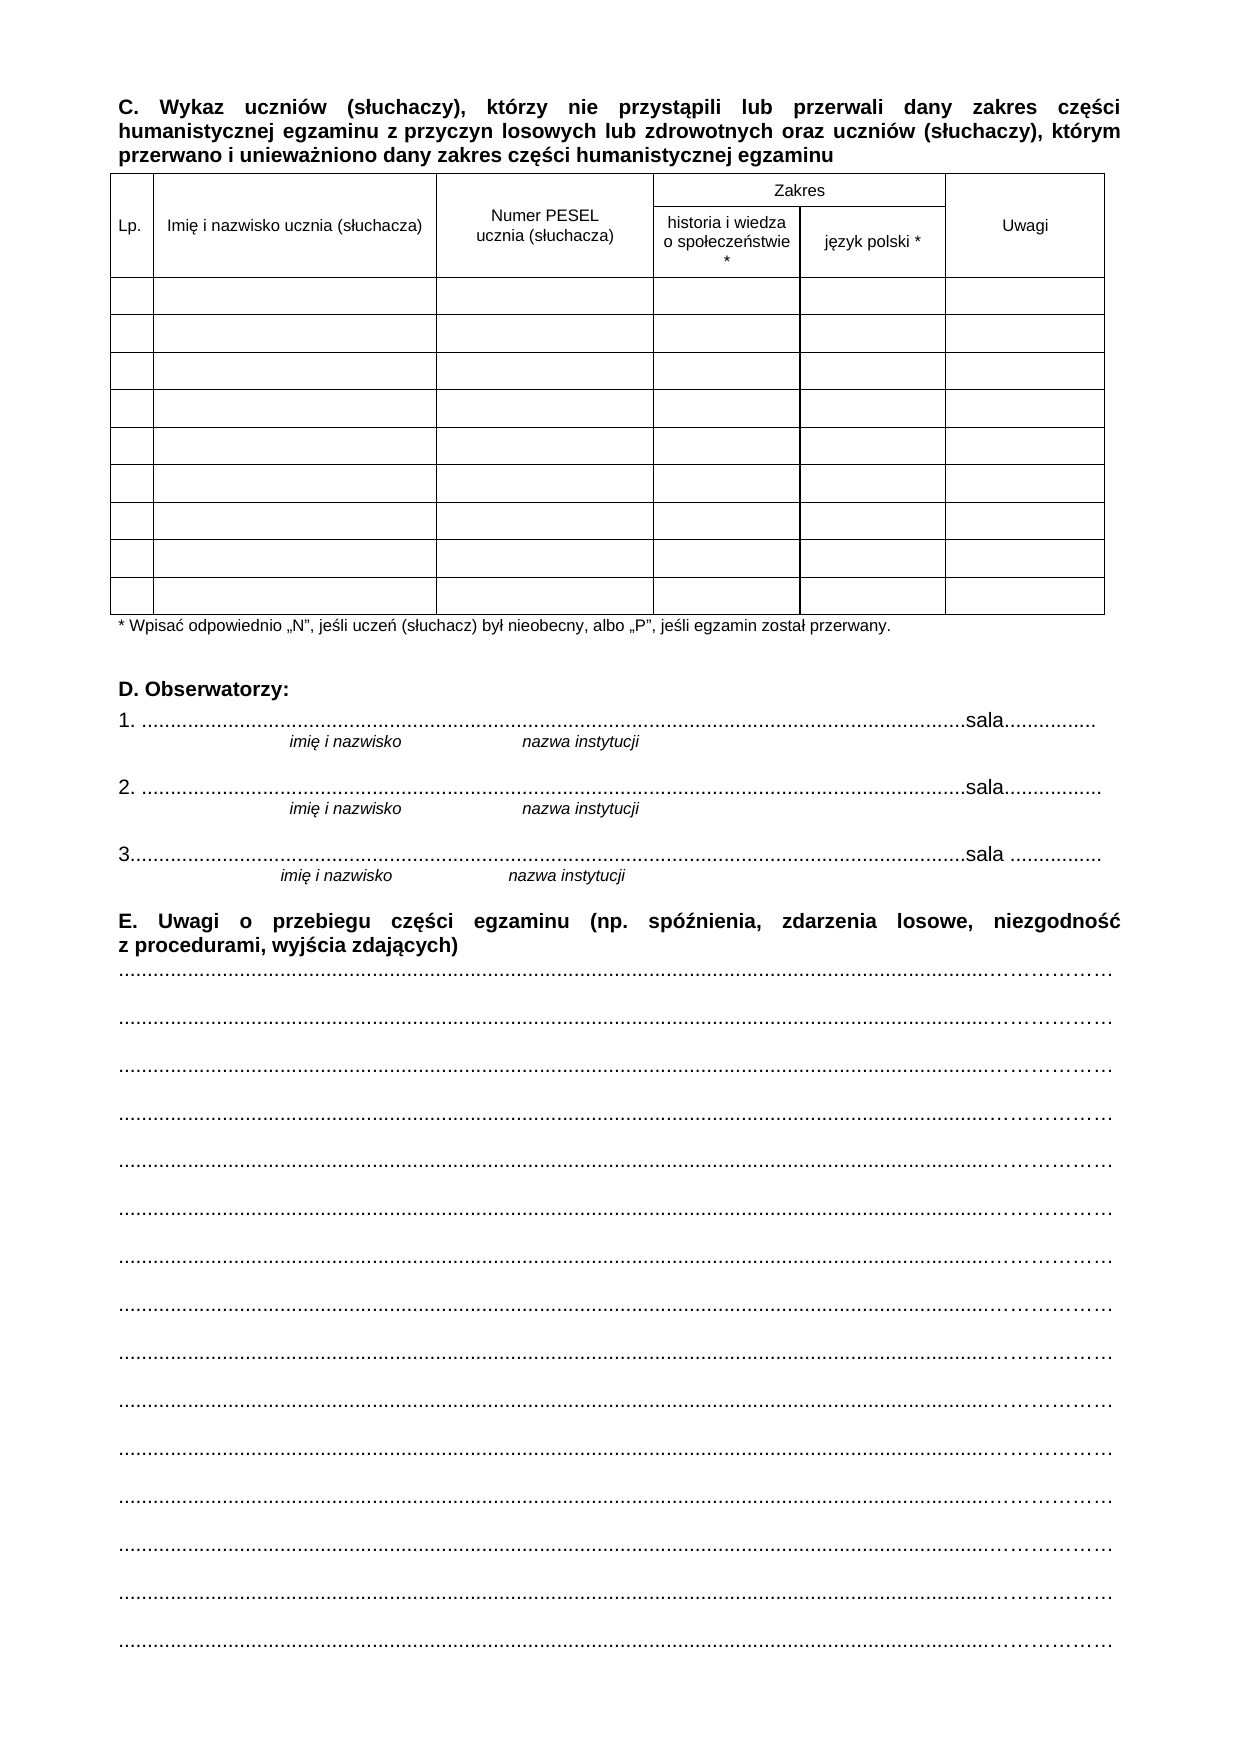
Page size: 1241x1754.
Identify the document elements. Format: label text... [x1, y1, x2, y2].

table_cell [437, 278, 653, 314]
table_cell [801, 578, 945, 614]
table_cell język polski * [801, 207, 945, 277]
table_cell [801, 390, 945, 427]
text .......................................................................................................................................................……………… [118, 1484, 1122, 1508]
table_cell [654, 428, 799, 464]
table_cell [946, 390, 1104, 427]
table_cell [946, 540, 1104, 577]
table_cell [946, 578, 1104, 614]
text * Wpisać odpowiednio „N”, jeśli uczeń (słuchacz) był nieobecny, albo „P”, jeśli egzamin został przerwany. [118, 615, 1122, 634]
table_cell [654, 578, 799, 614]
table_cell [946, 315, 1104, 352]
text .......................................................................................................................................................……………… [118, 1532, 1122, 1556]
table_cell [946, 503, 1104, 539]
table_cell [654, 503, 799, 539]
table_cell [801, 353, 945, 389]
table_cell [437, 578, 653, 614]
table_cell [111, 540, 153, 577]
text .......................................................................................................................................................……………… [118, 1148, 1122, 1172]
table_cell [154, 465, 436, 502]
table_cell [154, 315, 436, 352]
table_cell [654, 278, 799, 314]
table_cell [946, 428, 1104, 464]
table_cell [801, 540, 945, 577]
text .......................................................................................................................................................……………… [118, 1340, 1122, 1364]
table_cell [654, 315, 799, 352]
table_header Uwagi [946, 174, 1104, 277]
table_cell [111, 578, 153, 614]
table_cell [154, 353, 436, 389]
table_cell [154, 503, 436, 539]
text .......................................................................................................................................................……………… [118, 1388, 1122, 1412]
table_cell [654, 353, 799, 389]
table_cell [801, 503, 945, 539]
table_cell [154, 578, 436, 614]
table_cell [111, 353, 153, 389]
table_cell [946, 353, 1104, 389]
table_cell [111, 315, 153, 352]
text imię i nazwisko nazwa instytucji [118, 866, 1122, 885]
table_header Lp. [111, 174, 153, 277]
table_cell [111, 428, 153, 464]
table_cell [437, 428, 653, 464]
table_cell [154, 278, 436, 314]
text .......................................................................................................................................................……………… [118, 1244, 1122, 1268]
table_cell [946, 465, 1104, 502]
text 1. ...............................................................................................................................................sala................ [118, 707, 1122, 731]
table_header Zakres [654, 174, 945, 206]
table_cell [654, 465, 799, 502]
table_cell [111, 390, 153, 427]
table_header Imię i nazwisko ucznia (słuchacza) [154, 174, 436, 277]
table_cell [946, 278, 1104, 314]
table_cell [437, 465, 653, 502]
text 2. ...............................................................................................................................................sala................. [118, 774, 1122, 798]
table_cell historia i wiedza o społeczeństwie* [654, 207, 799, 277]
text imię i nazwisko nazwa instytucji [118, 731, 1122, 751]
table_cell [437, 315, 653, 352]
table_cell [111, 278, 153, 314]
table_cell [154, 540, 436, 577]
table_cell [801, 465, 945, 502]
text D. Obserwatorzy: [118, 677, 1122, 701]
table_cell [437, 503, 653, 539]
table_cell [654, 390, 799, 427]
text .......................................................................................................................................................……………… [118, 1292, 1122, 1316]
text 3.................................................................................................................................................sala ................ [118, 842, 1122, 866]
table_cell [111, 503, 153, 539]
table_cell [801, 278, 945, 314]
table_header Numer PESEL ucznia (słuchacza) [437, 174, 653, 277]
table_cell [437, 540, 653, 577]
table_cell [801, 428, 945, 464]
table_cell [154, 428, 436, 464]
text E. Uwagi o przebiegu części egzaminu (np. spóźnienia, zdarzenia losowe, niezgodność z procedurami, wyjścia zdających) [118, 909, 1122, 957]
table_cell [654, 540, 799, 577]
text .......................................................................................................................................................……………… [118, 1436, 1122, 1460]
table_cell [437, 353, 653, 389]
text .......................................................................................................................................................……………… [118, 1052, 1122, 1076]
text C. Wykaz uczniów (słuchaczy), którzy nie przystąpili lub przerwali dany zakres części humanistycznej egzaminu z przyczyn losowych lub zdrowotnych oraz uczniów (słuchaczy), którym przerwano i unieważniono dany zakres części humanistycznej egzaminu [118, 95, 1122, 167]
text .......................................................................................................................................................……………… [118, 1579, 1122, 1603]
text .......................................................................................................................................................……………… [118, 1100, 1122, 1124]
table_cell [154, 390, 436, 427]
table_cell [111, 465, 153, 502]
text .......................................................................................................................................................……………… [118, 957, 1122, 981]
text .......................................................................................................................................................……………… [118, 1627, 1122, 1651]
text .......................................................................................................................................................……………… [118, 1004, 1122, 1028]
text .......................................................................................................................................................……………… [118, 1196, 1122, 1220]
table_cell [801, 315, 945, 352]
text imię i nazwisko nazwa instytucji [118, 798, 1122, 818]
table_cell [437, 390, 653, 427]
